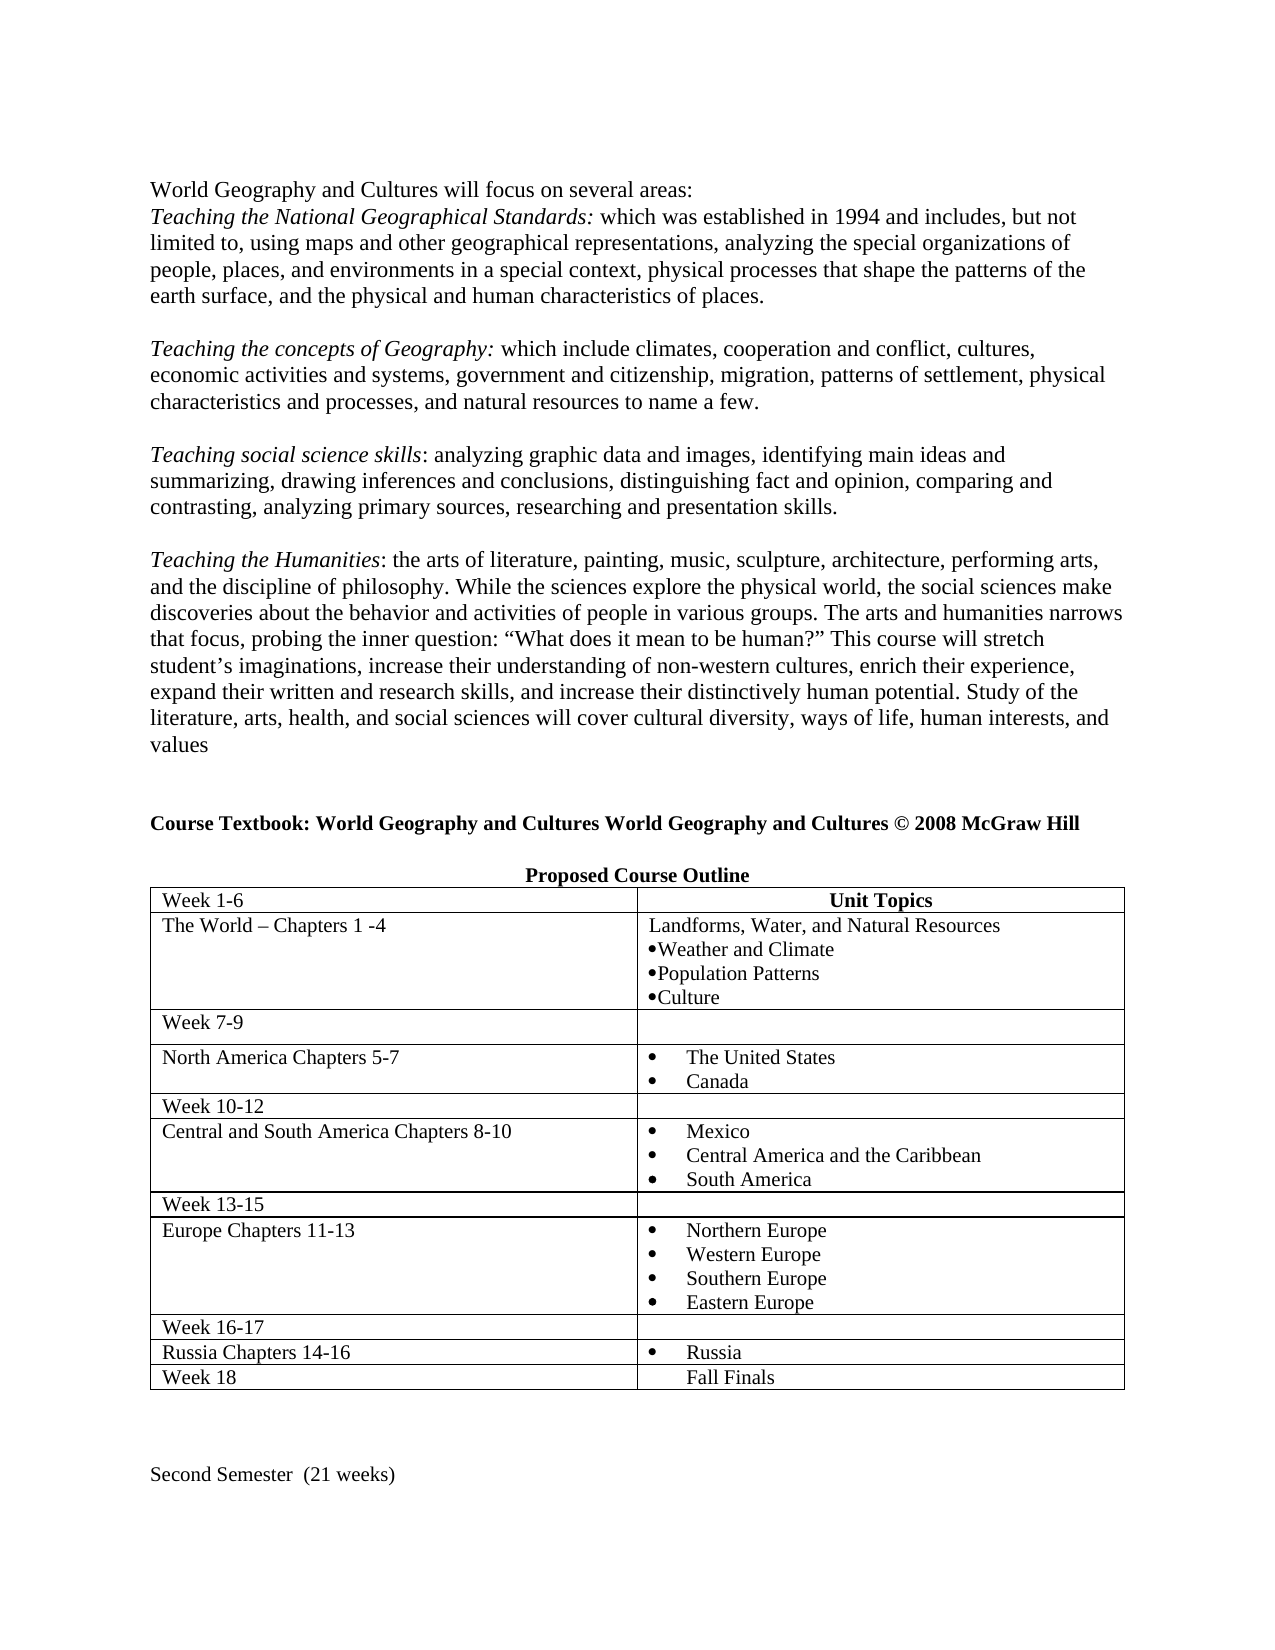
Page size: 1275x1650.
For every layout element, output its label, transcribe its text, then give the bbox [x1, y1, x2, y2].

table_header Unit Topics [638, 888, 1124, 912]
text Teaching social science skills: analyzing graphic data and images, identifying main ideas and summarizing, drawing inferences and conclusions, distinguishing fact and opinion, comparing and contrasting, analyzing primary sources, researching and presentation skills. [150, 414, 1125, 520]
text Teaching the Humanities: the arts of literature, painting, music, sculpture, architecture, performing arts, and the discipline of philosophy. While the sciences explore the physical world, the social sciences make discoveries about the behavior and activities of people in various groups. The arts and humanities narrows that focus, probing the inner question: “What does it mean to be human?” This course will stretch student’s imaginations, increase their understanding of non-western cultures, enrich their experience, expand their written and research skills, and increase their distinctively human potential. Study of the literature, arts, health, and social sciences will cover cultural diversity, ways of life, human interests, and values [150, 520, 1125, 757]
table_cell Central and South America Chapters 8-10 [151, 1119, 637, 1191]
table_cell Week 13-15 [151, 1193, 637, 1216]
table_cell Europe Chapters 11-13 [151, 1218, 637, 1314]
table_cell Russia Chapters 14-16 [151, 1340, 637, 1364]
table_cell [638, 1010, 1124, 1044]
table_cell Fall Finals [638, 1365, 1124, 1389]
table_cell The World – Chapters 1 -4 [151, 913, 637, 1009]
text Teaching the concepts of Geography: which include climates, cooperation and conflict, cultures, economic activities and systems, government and citizenship, migration, patterns of settlement, physical characteristics and processes, and natural resources to name a few. [150, 309, 1125, 414]
text Proposed Course Outline [150, 863, 1125, 887]
table_cell Week 18 [151, 1365, 637, 1389]
table_cell Landforms, Water, and Natural Resources Weather and Climate Population Patterns Culture [638, 913, 1124, 1009]
table_cell [638, 1315, 1124, 1339]
table_cell [638, 1094, 1124, 1118]
table_cell Week 16-17 [151, 1315, 637, 1339]
table_header Week 1-6 [151, 888, 637, 912]
table_cell Week 7-9 [151, 1010, 637, 1044]
table_cell Week 10-12 [151, 1094, 637, 1118]
table_cell Russia [638, 1340, 1124, 1364]
text Second Semester (21 weeks) [150, 1462, 1125, 1486]
table_cell [638, 1193, 1124, 1216]
table_cell Mexico Central America and the Caribbean South America [638, 1119, 1124, 1191]
table_cell The United States Canada [638, 1045, 1124, 1093]
table_cell North America Chapters 5-7 [151, 1045, 637, 1093]
text Course Textbook: World Geography and Cultures World Geography and Cultures © 2008 McGraw Hill [150, 811, 1125, 863]
table_cell Northern Europe Western Europe Southern Europe Eastern Europe [638, 1218, 1124, 1314]
text World Geography and Cultures will focus on several areas: [150, 177, 1125, 203]
text Teaching the National Geographical Standards: which was established in 1994 and includes, but not limited to, using maps and other geographical representations, analyzing the special organizations of people, places, and environments in a special context, physical processes that shape the patterns of the earth surface, and the physical and human characteristics of places. [150, 203, 1125, 308]
